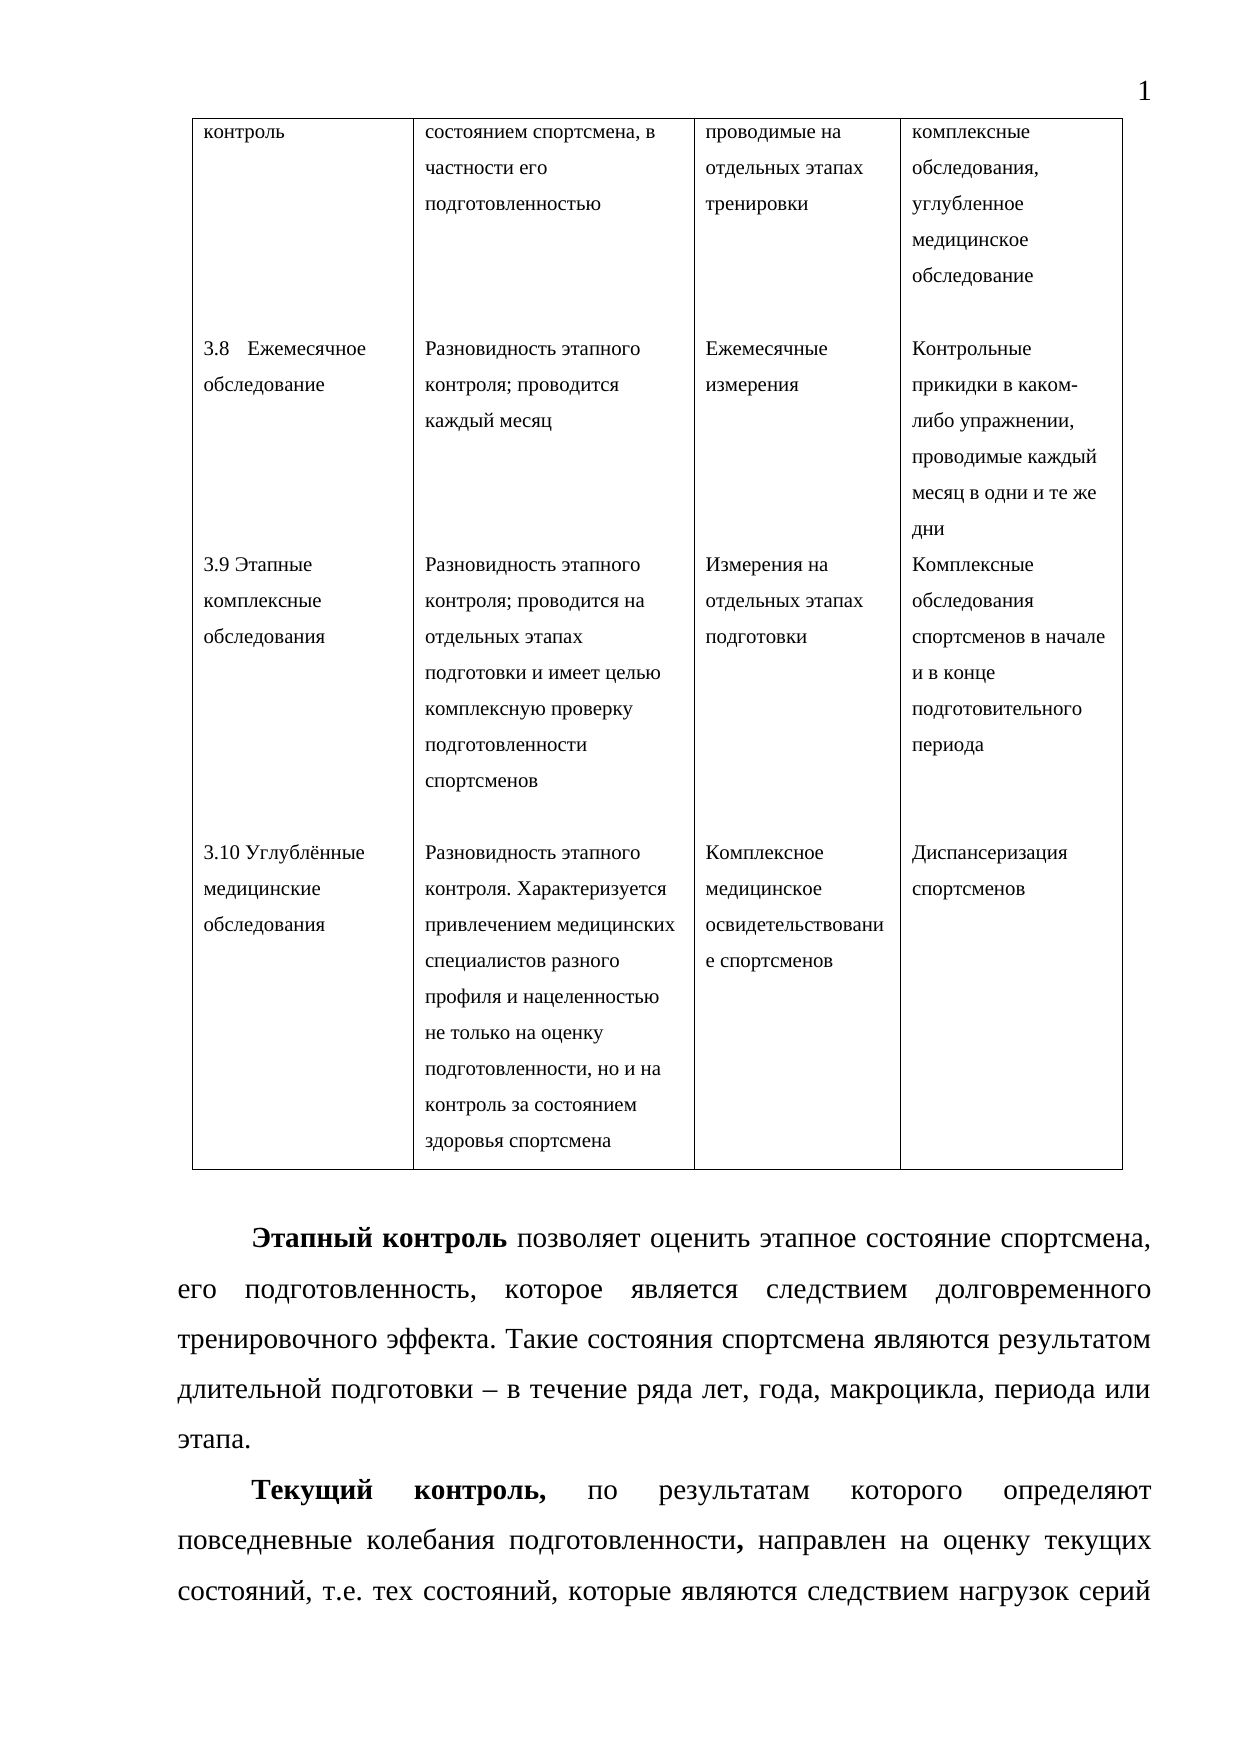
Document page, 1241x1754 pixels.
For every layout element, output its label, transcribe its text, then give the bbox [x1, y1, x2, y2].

text Этапный контроль позволяет оценить этапное состояние спортсмена, его подготовленность, которое является следствием долговременного тренировочного эффекта. Такие состояния спортсмена являются результатом длительной подготовки – в течение ряда лет, года, макроцикла, периода или этапа. [177, 1220, 1152, 1455]
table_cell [695, 119, 900, 1169]
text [177, 1472, 1152, 1606]
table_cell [193, 119, 413, 1169]
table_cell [414, 119, 694, 1169]
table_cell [901, 119, 1122, 1169]
